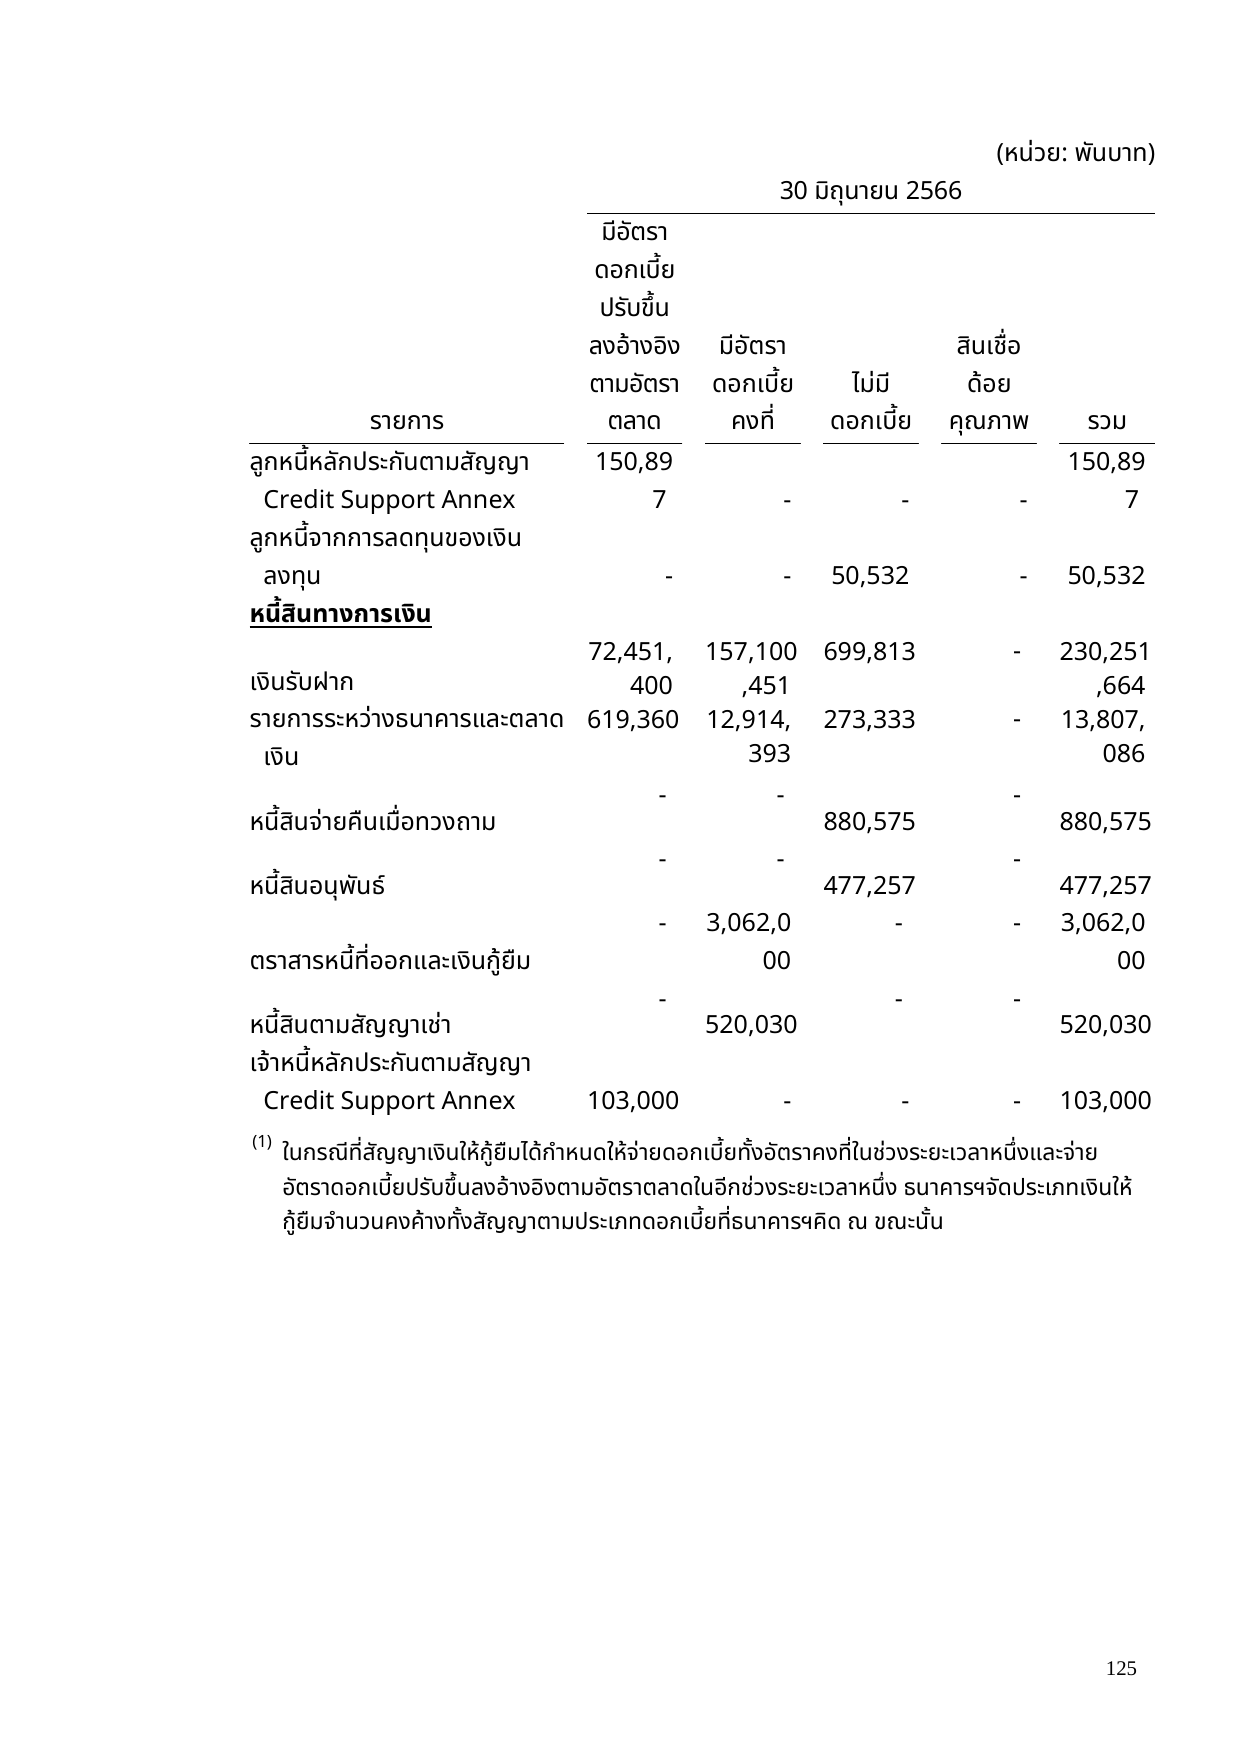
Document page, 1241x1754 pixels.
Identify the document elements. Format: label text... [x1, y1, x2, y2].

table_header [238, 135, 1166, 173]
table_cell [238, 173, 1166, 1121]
text (1) ในกรณีที่สัญญาเงินให้กู้ยืมได้กำหนดให้จ่ายดอกเบี้ยทั้งอัตราคงที่ในช่วงระยะเวลาหนึ่งและจ่ายอัตราดอกเบี้ยปรับขึ้นลงอ้างอิงตามอัตราตลาดในอีกช่วงระยะเวลาหนึ่ง ธนาคารฯจัดประเภทเงินให้กู้ยืมจำนวนคงค้างทั้งสัญญาตามประเภทดอกเบี้ยที่ธนาคารฯคิด ณ ขณะนั้น [252, 1129, 1137, 1240]
